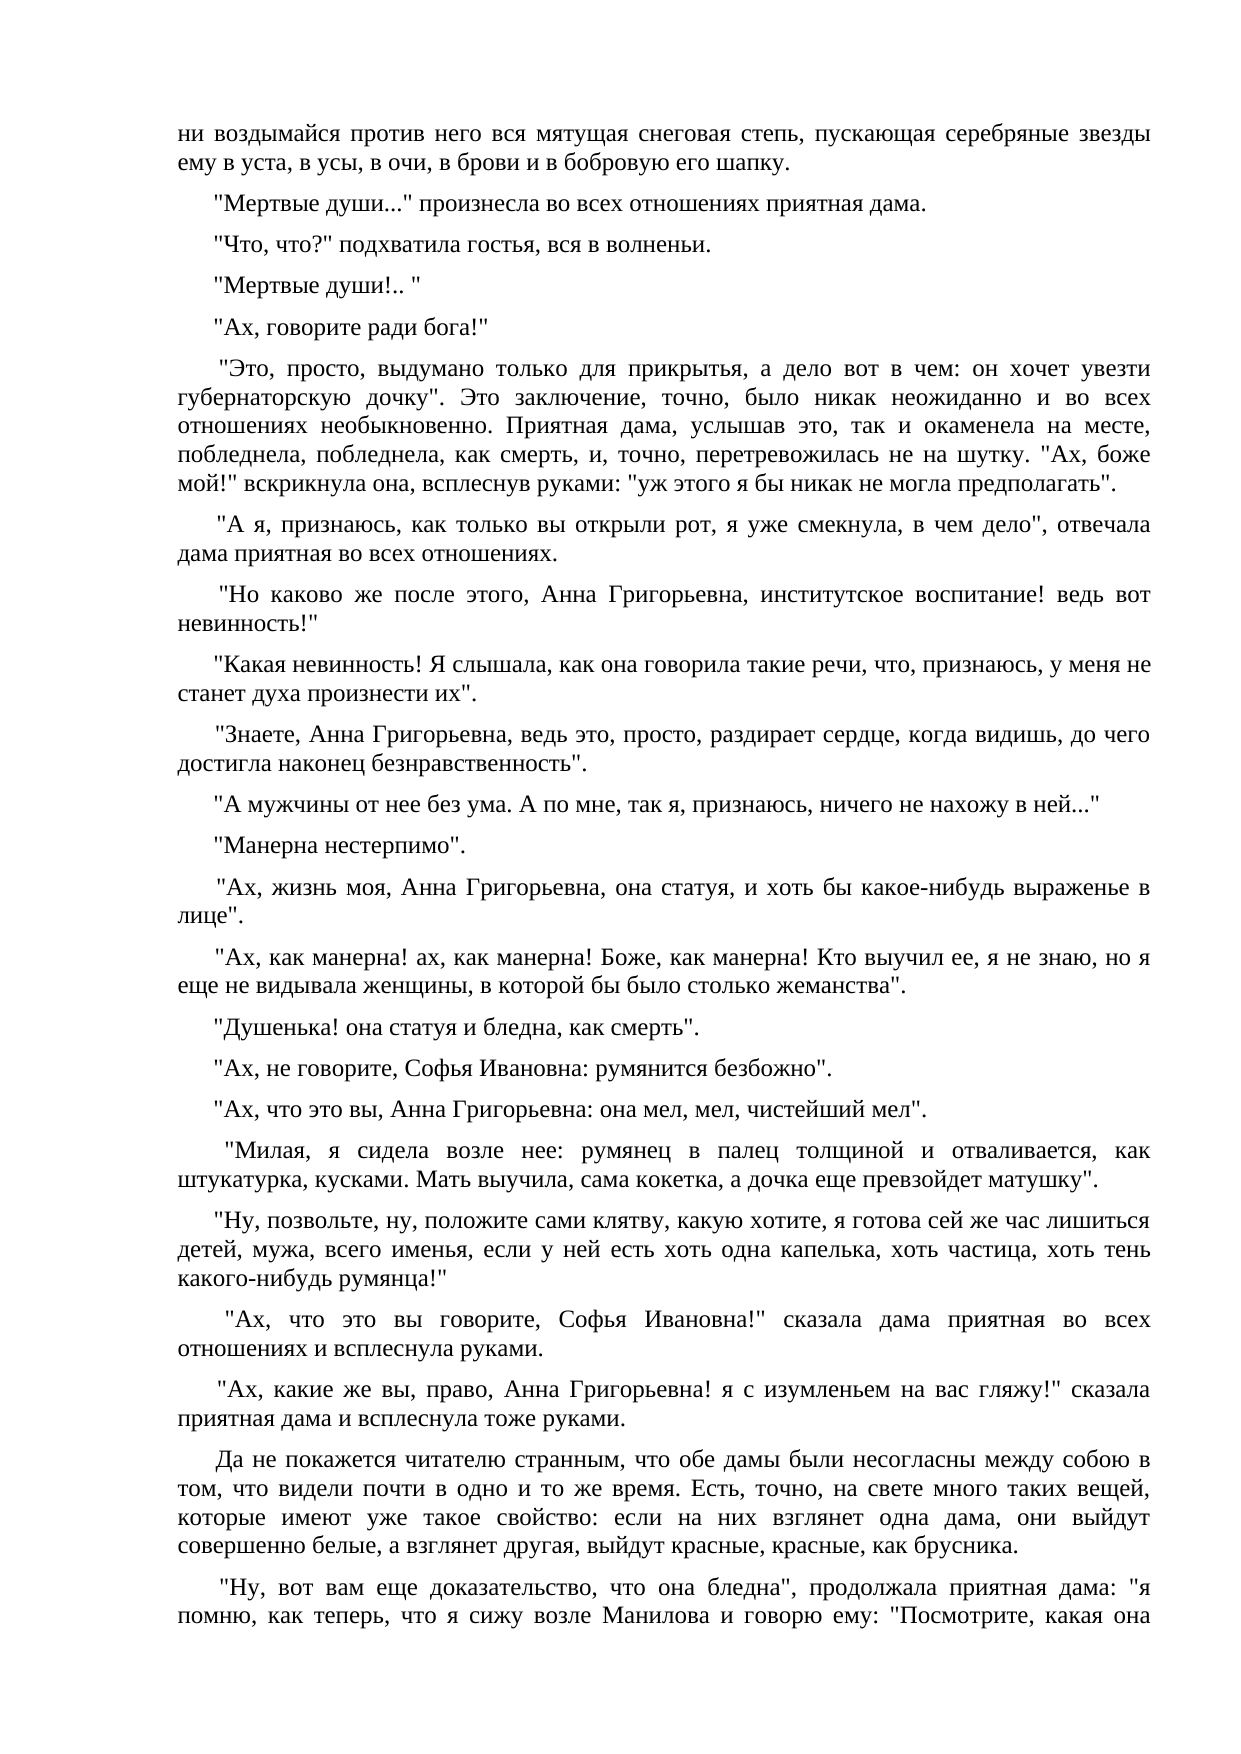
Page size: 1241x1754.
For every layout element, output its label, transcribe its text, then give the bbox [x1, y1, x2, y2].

text "Это, просто, выдумано только для прикрытья, а дело вот в чем: он хочет увезти губернаторскую дочку". Это заключение, точно, было никак неожиданно и во всех отношениях необыкновенно. Приятная дама, услышав это, так и окаменела на месте, побледнела, побледнела, как смерть, и, точно, перетревожилась не на шутку. "Ах, боже мой!" вскрикнула она, всплеснув руками: "уж этого я бы никак не могла предполагать". [177, 353, 1152, 497]
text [177, 118, 1152, 176]
text "А я, признаюсь, как только вы открыли рот, я уже смекнула, в чем дело", отвечала дама приятная во всех отношениях. [177, 509, 1152, 567]
text "Манерна нестерпимо". [177, 831, 1152, 859]
text "Но каково же после этого, Анна Григорьевна, институтское воспитание! ведь вот невинность!" [177, 579, 1152, 637]
text "Ну, позвольте, ну, положите сами клятву, какую хотите, я готова сей же час лишиться детей, мужа, всего именья, если у ней есть хоть одна капелька, хоть частица, хоть тень какого-нибудь румянца!" [177, 1206, 1152, 1292]
text Да не покажется читателю странным, что обе дамы были несогласны между собою в том, что видели почти в одно и то же время. Есть, точно, на свете много таких вещей, которые имеют уже такое свойство: если на них взглянет одна дама, они выйдут совершенно белые, а взглянет другая, выйдут красные, красные, как брусника. [177, 1444, 1152, 1559]
text "Ах, не говорите, Софья Ивановна: румянится безбожно". [177, 1053, 1152, 1082]
text "Ах, говорите ради бога!" [177, 312, 1152, 341]
text "Ах, что это вы, Анна Григорьевна: она мел, мел, чистейший мел". [177, 1094, 1152, 1123]
text "Ах, какие же вы, право, Анна Григорьевна! я с изумленьем на вас гляжу!" сказала приятная дама и всплеснула тоже руками. [177, 1374, 1152, 1432]
text "Что, что?" подхватила гостья, вся в волненьи. [177, 229, 1152, 258]
text "А мужчины от нее без ума. А по мне, так я, признаюсь, ничего не нахожу в ней..." [177, 789, 1152, 818]
text "Ах, что это вы говорите, Софья Ивановна!" сказала дама приятная во всех отношениях и всплеснула руками. [177, 1304, 1152, 1362]
text "Мертвые души!.. " [177, 271, 1152, 299]
text "Знаете, Анна Григорьевна, ведь это, просто, раздирает сердце, когда видишь, до чего достигла наконец безнравственность". [177, 719, 1152, 777]
text "Мертвые души..." произнесла во всех отношениях приятная дама. [177, 188, 1152, 217]
text "Какая невинность! Я слышала, как она говорила такие речи, что, признаюсь, у меня не станет духа произнести их". [177, 649, 1152, 707]
text "Ах, как манерна! ах, как манерна! Боже, как манерна! Кто выучил ее, я не знаю, но я еще не видывала женщины, в которой бы было столько жеманства". [177, 942, 1152, 999]
text "Душенька! она статуя и бледна, как смерть". [177, 1012, 1152, 1041]
text "Ах, жизнь моя, Анна Григорьевна, она статуя, и хоть бы какое-нибудь выраженье в лице". [177, 872, 1152, 929]
text "Милая, я сидела возле нее: румянец в палец толщиной и отваливается, как штукатурка, кусками. Мать выучила, сама кокетка, а дочка еще превзойдет матушку". [177, 1136, 1152, 1193]
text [177, 1572, 1152, 1629]
